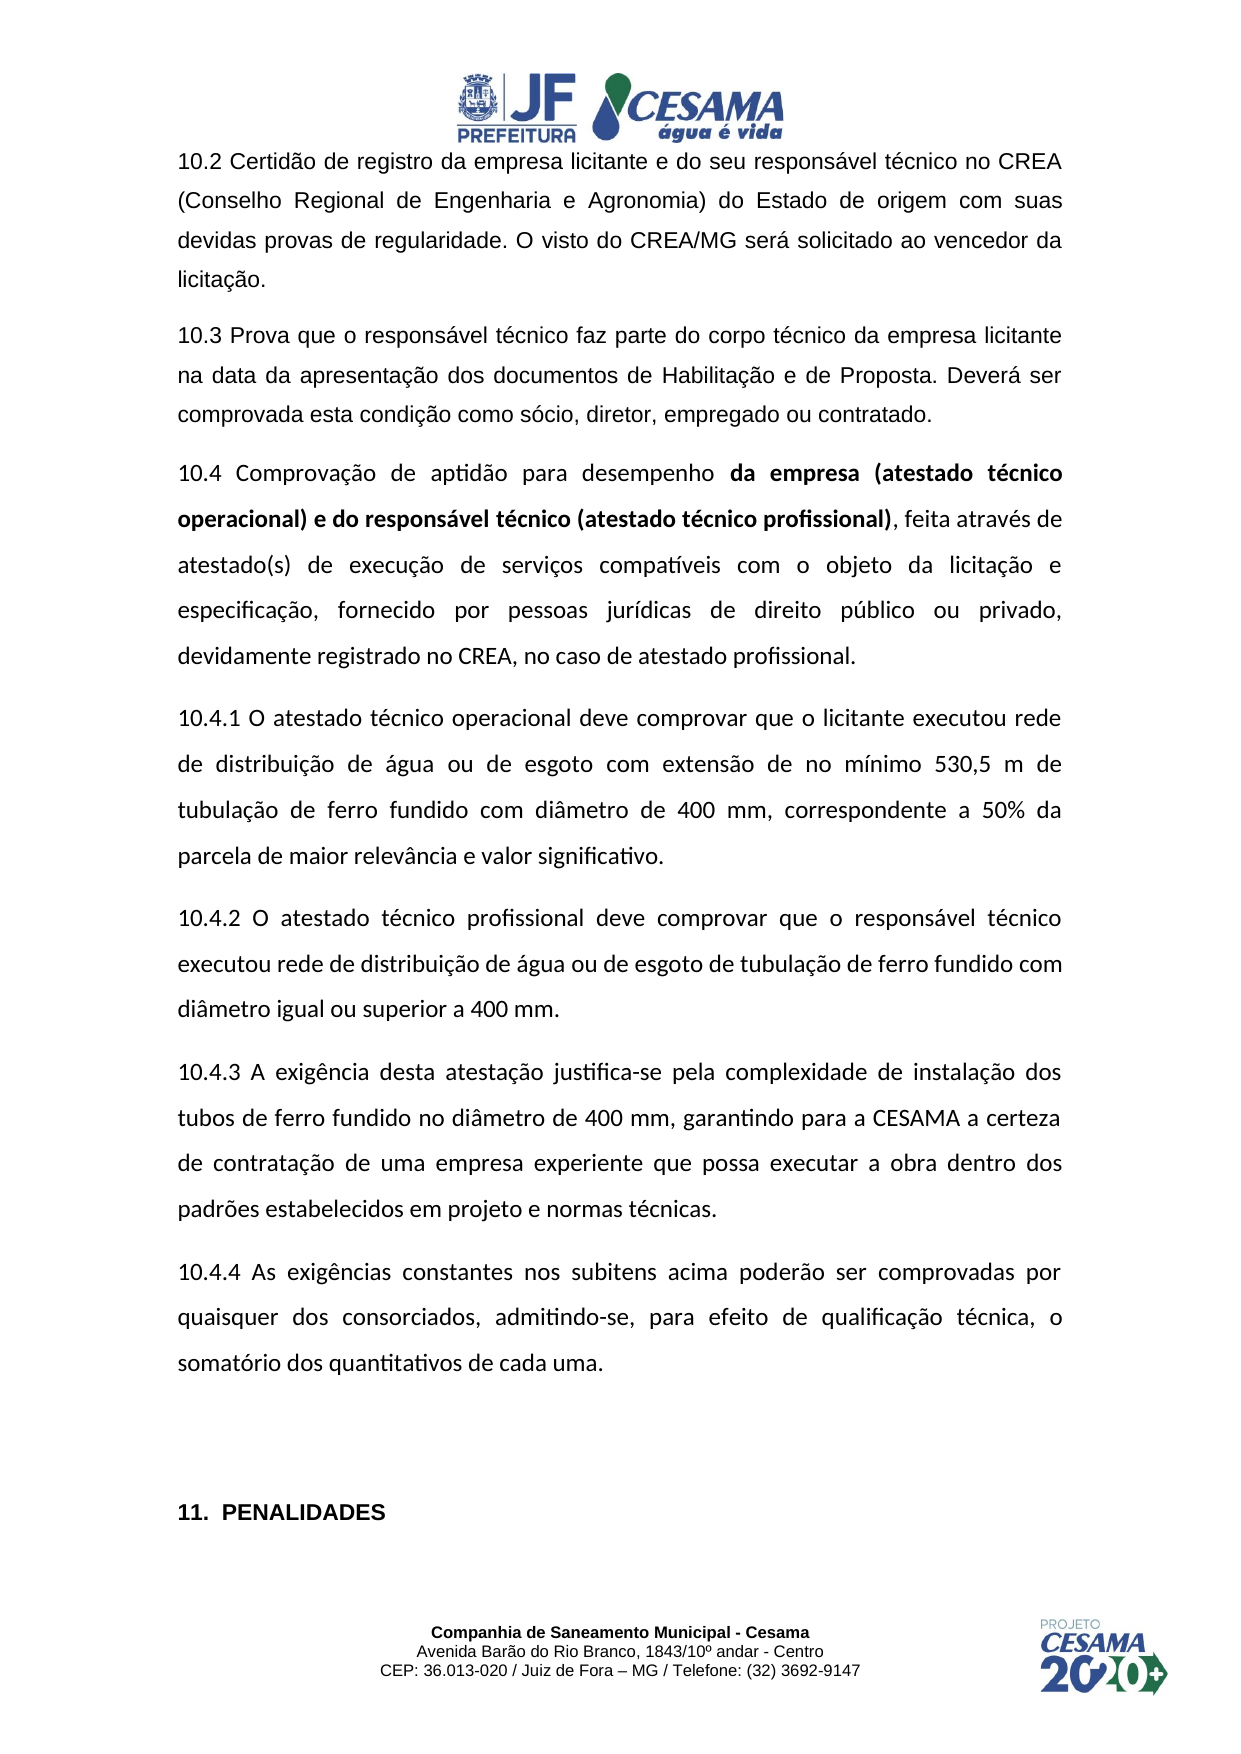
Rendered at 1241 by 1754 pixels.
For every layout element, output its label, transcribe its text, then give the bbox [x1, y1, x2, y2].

list PENALIDADES [177, 1499, 1063, 1525]
text 10.3 Prova que o responsável técnico faz parte do corpo técnico da empresa licitante na data da apresentação dos documentos de Habilitação e de Proposta. Deverá ser comprovada esta condição como sócio, diretor, empregado ou contratado. [177, 322, 1063, 427]
picture [456, 73, 784, 143]
text 10.2 Certidão de registro da empresa licitante e do seu responsável técnico no CREA (Conselho Regional de Engenharia e Agronomia) do Estado de origem com suas devidas provas de regularidade. O visto do CREA/MG será solicitado ao vencedor da licitação. [177, 148, 1063, 292]
text 10.4.1 O atestado técnico operacional deve comprovar que o licitante executou rede de distribuição de água ou de esgoto com extensão de no mínimo 530,5 m de tubulação de ferro fundido com diâmetro de 400 mm, correspondente a 50% da parcela de maior relevância e valor significativo. [177, 703, 1063, 870]
text 10.4.4 As exigências constantes nos subitens acima poderão ser comprovadas por quaisquer dos consorciados, admitindo-se, para efeito de qualificação técnica, o somatório dos quantitativos de cada uma. [177, 1256, 1063, 1378]
text 10.4.2 O atestado técnico profissional deve comprovar que o responsável técnico executou rede de distribuição de água ou de esgoto de tubulação de ferro fundido com diâmetro igual ou superior a 400 mm. [177, 902, 1063, 1024]
picture [1040, 1619, 1168, 1696]
text 10.4.3 A exigência desta atestação justifica-se pela complexidade de instalação dos tubos de ferro fundido no diâmetro de 400 mm, garantindo para a CESAMA a certeza de contratação de uma empresa experiente que possa executar a obra dentro dos padrões estabelecidos em projeto e normas técnicas. [177, 1056, 1063, 1224]
text 10.4 Comprovação de aptidão para desempenho da empresa (atestado técnico operacional) e do responsável técnico (atestado técnico profissional), feita através de atestado(s) de execução de serviços compatíveis com o objeto da licitação e especificação, fornecido por pessoas jurídicas de direito público ou privado, devidamente registrado no CREA, no caso de atestado profissional. [177, 457, 1063, 671]
